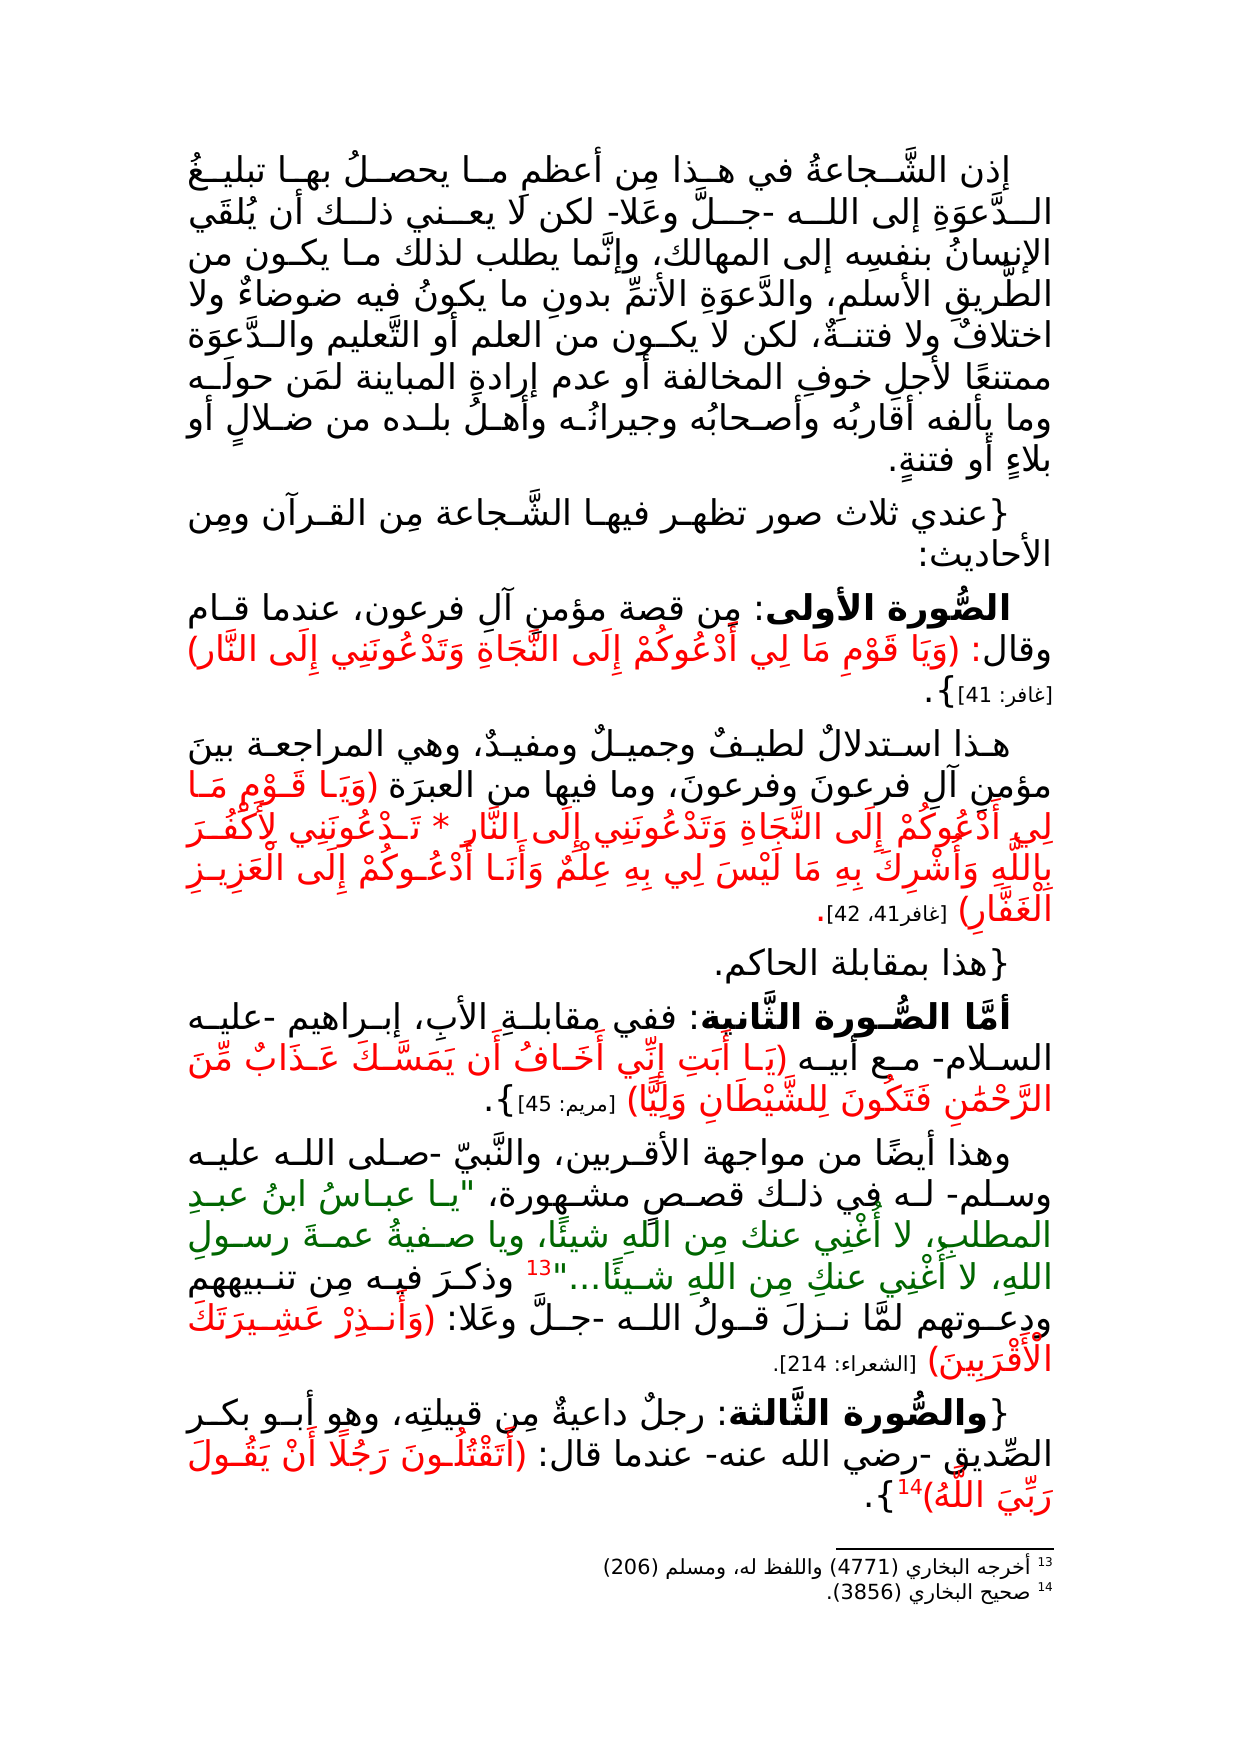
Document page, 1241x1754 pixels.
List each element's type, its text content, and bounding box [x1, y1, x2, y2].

text أمَّا الصُّورة الثَّانية: ففي مقابلةِ الأبِ، إبراهيم -عليه السلام- مع أبيه ﴿يَا أَبَتِ إِنِّي أَخَافُ أَن يَمَسَّكَ عَذَابٌ مِّنَ الرَّحْمَٰنِ فَتَكُونَ لِلشَّيْطَانِ وَلِيًّا﴾ [مريم: 45]}. [187, 996, 1053, 1120]
text إذن الشَّجاعةُ في هذا مِن أعظمِ ما يحصلُ بها تبليغُ الدَّعوَةِ إلى الله -جلَّ وعَلا- لكن لا يعني ذلك أن يُلقَي الإنسانُ بنفسِه إلى المهالك، وإنَّما يطلب لذلك ما يكون من الطَّريقِ الأسلمِ، والدَّعوَةِ الأتمِّ بدونِ ما يكونُ فيه ضوضاءٌ ولا اختلافٌ ولا فتنةٌ، لكن لا يكون من العلم أو التَّعليم والدَّعوَة ممتنعًا لأجلِ خوفِ المخالفة أو عدم إرادةِ المباينة لمَن حولَه وما يألفه أقاربُه وأصحابُه وجيرانُه وأهلُ بلده من ضلالٍ أو بلاءٍ أو فتنةٍ. [187, 150, 1053, 480]
text {عندي ثلاث صور تظهر فيها الشَّجاعة مِن القرآن ومِن الأحاديث: [187, 492, 1053, 575]
text {هذا بمقابلة الحاكم. [187, 942, 1053, 984]
text الصُّورة الأولى: مِن قصة مؤمنِ آلِ فرعون، عندما قام وقال: ﴿وَيَا قَوْمِ مَا لِي أَدْعُوكُمْ إِلَى النَّجَاةِ وَتَدْعُونَنِي إِلَى النَّار﴾ [غافر: 41]}. [187, 587, 1053, 711]
text هذا استدلالٌ لطيفٌ وجميلٌ ومفيدٌ، وهي المراجعة بينَ مؤمنِ آلِ فرعونَ وفرعونَ، وما فيها من العبرَة ﴿وَيَا قَوْمِ مَا لِي أَدْعُوكُمْ إِلَى النَّجَاةِ وَتَدْعُونَنِي إِلَى النَّار * تَدْعُونَنِي لِأَكْفُرَ بِاللَّهِ وَأُشْرِكَ بِهِ مَا لَيْسَ لِي بِهِ عِلْمٌ وَأَنَا أَدْعُوكُمْ إِلَى الْعَزِيزِ الْغَفَّارِ﴾ [غافر41، 42]. [187, 724, 1053, 930]
text {والصُّورة الثَّالثة: رجلٌ داعيةٌ مِن قبيلتِه، وهو أبو بكر الصِّديق -رضي الله عنه- عندما قال: ﴿أَتَقْتُلُونَ رَجُلًا أَنْ يَقُولَ رَبِّيَ اللَّهُ﴾}. [187, 1392, 1053, 1516]
text وهذا أيضًا من مواجهة الأقربين، والنَّبيّ -صلى الله عليه وسلم- له في ذلك قصصٍ مشهورة، "يا عباسُ ابنُ عبدِ المطلبِ، لا أُغْنِي عنك مِن اللهِ شيئًا، ويا صفيةُ عمةَ رسولِ اللهِ، لا أُغْنِي عنكِ مِن اللهِ شيئًا..." وذكرَ فيه مِن تنبيههم ودعوتهم لمَّا نزلَ قولُ الله -جلَّ وعَلا: ﴿وَأَنذِرْ عَشِيرَتَكَ الْأَقْرَبِينَ﴾ [الشعراء: 214]. [187, 1132, 1053, 1380]
